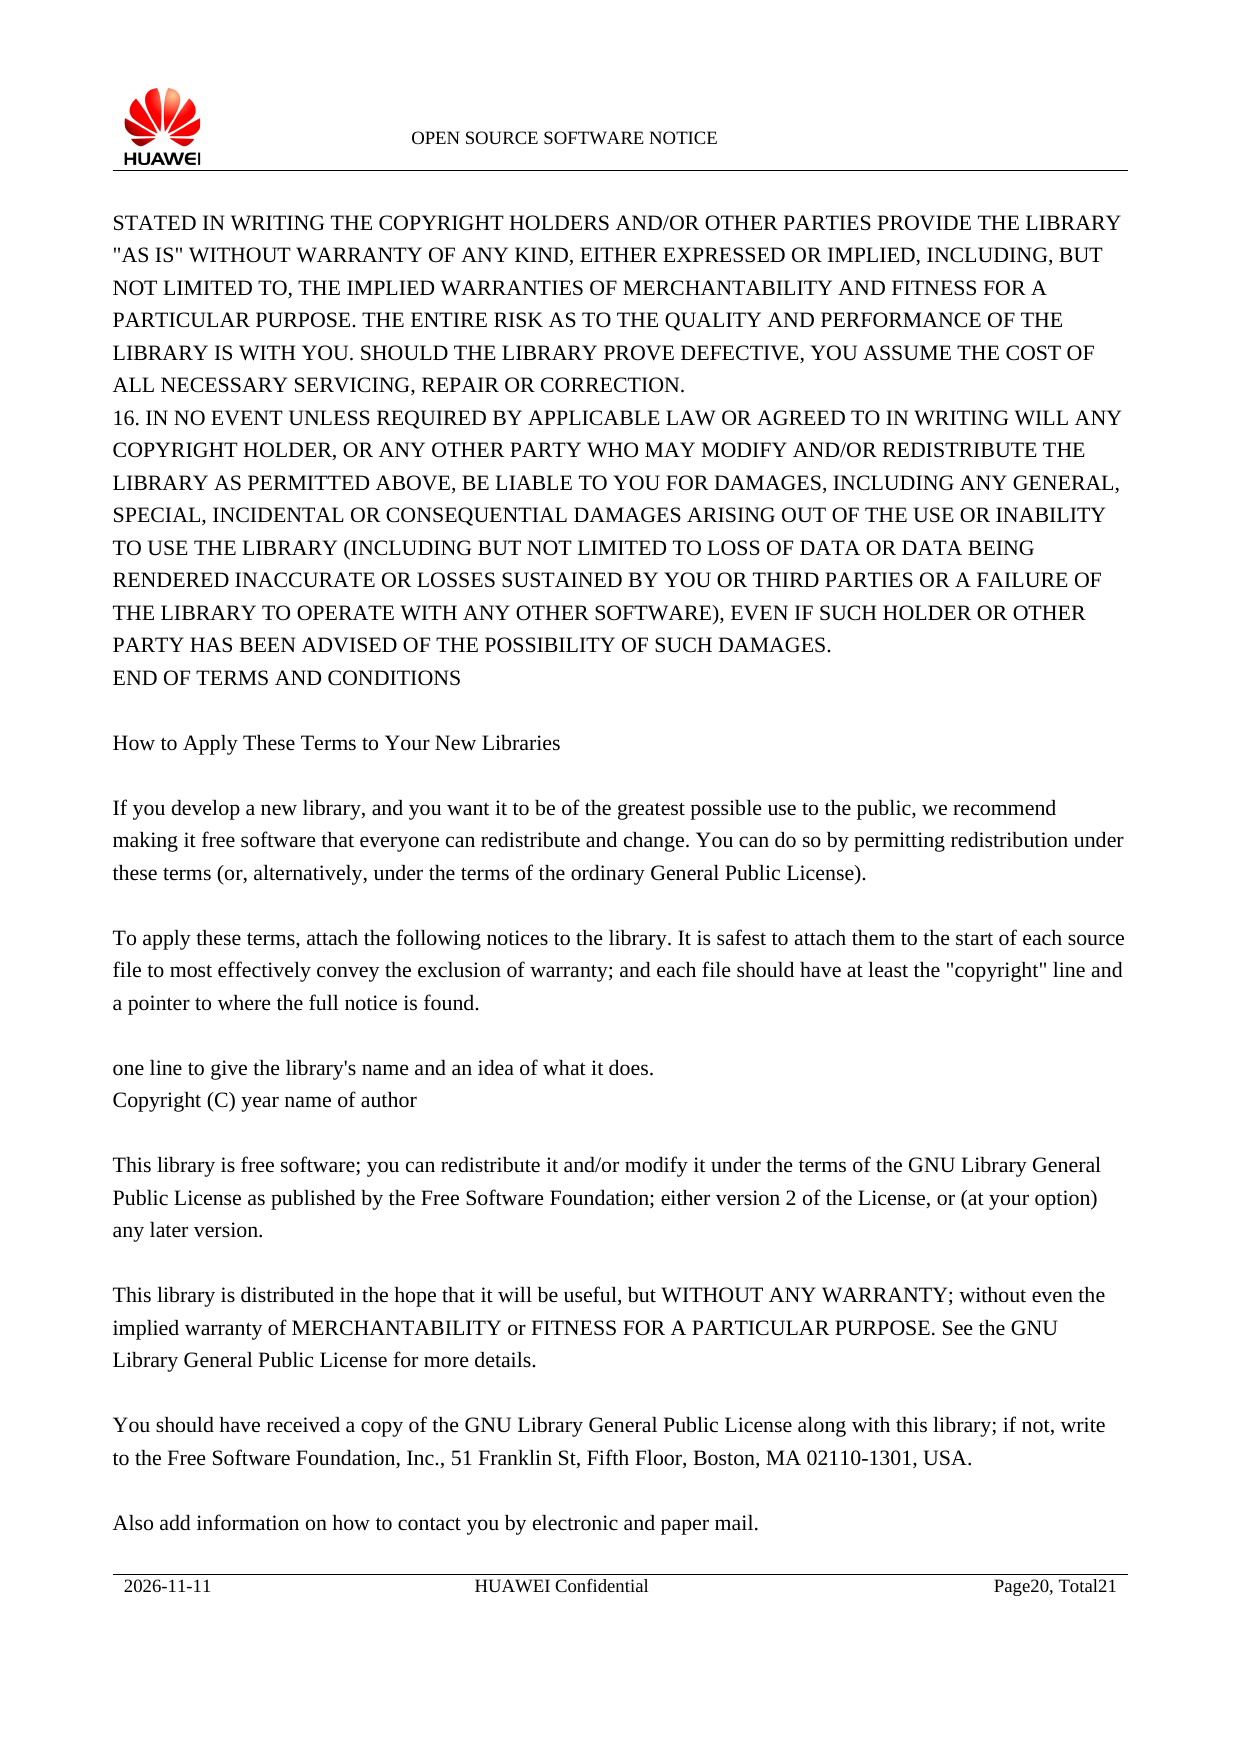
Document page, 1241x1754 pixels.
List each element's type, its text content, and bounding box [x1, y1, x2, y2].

picture [124, 88, 201, 165]
